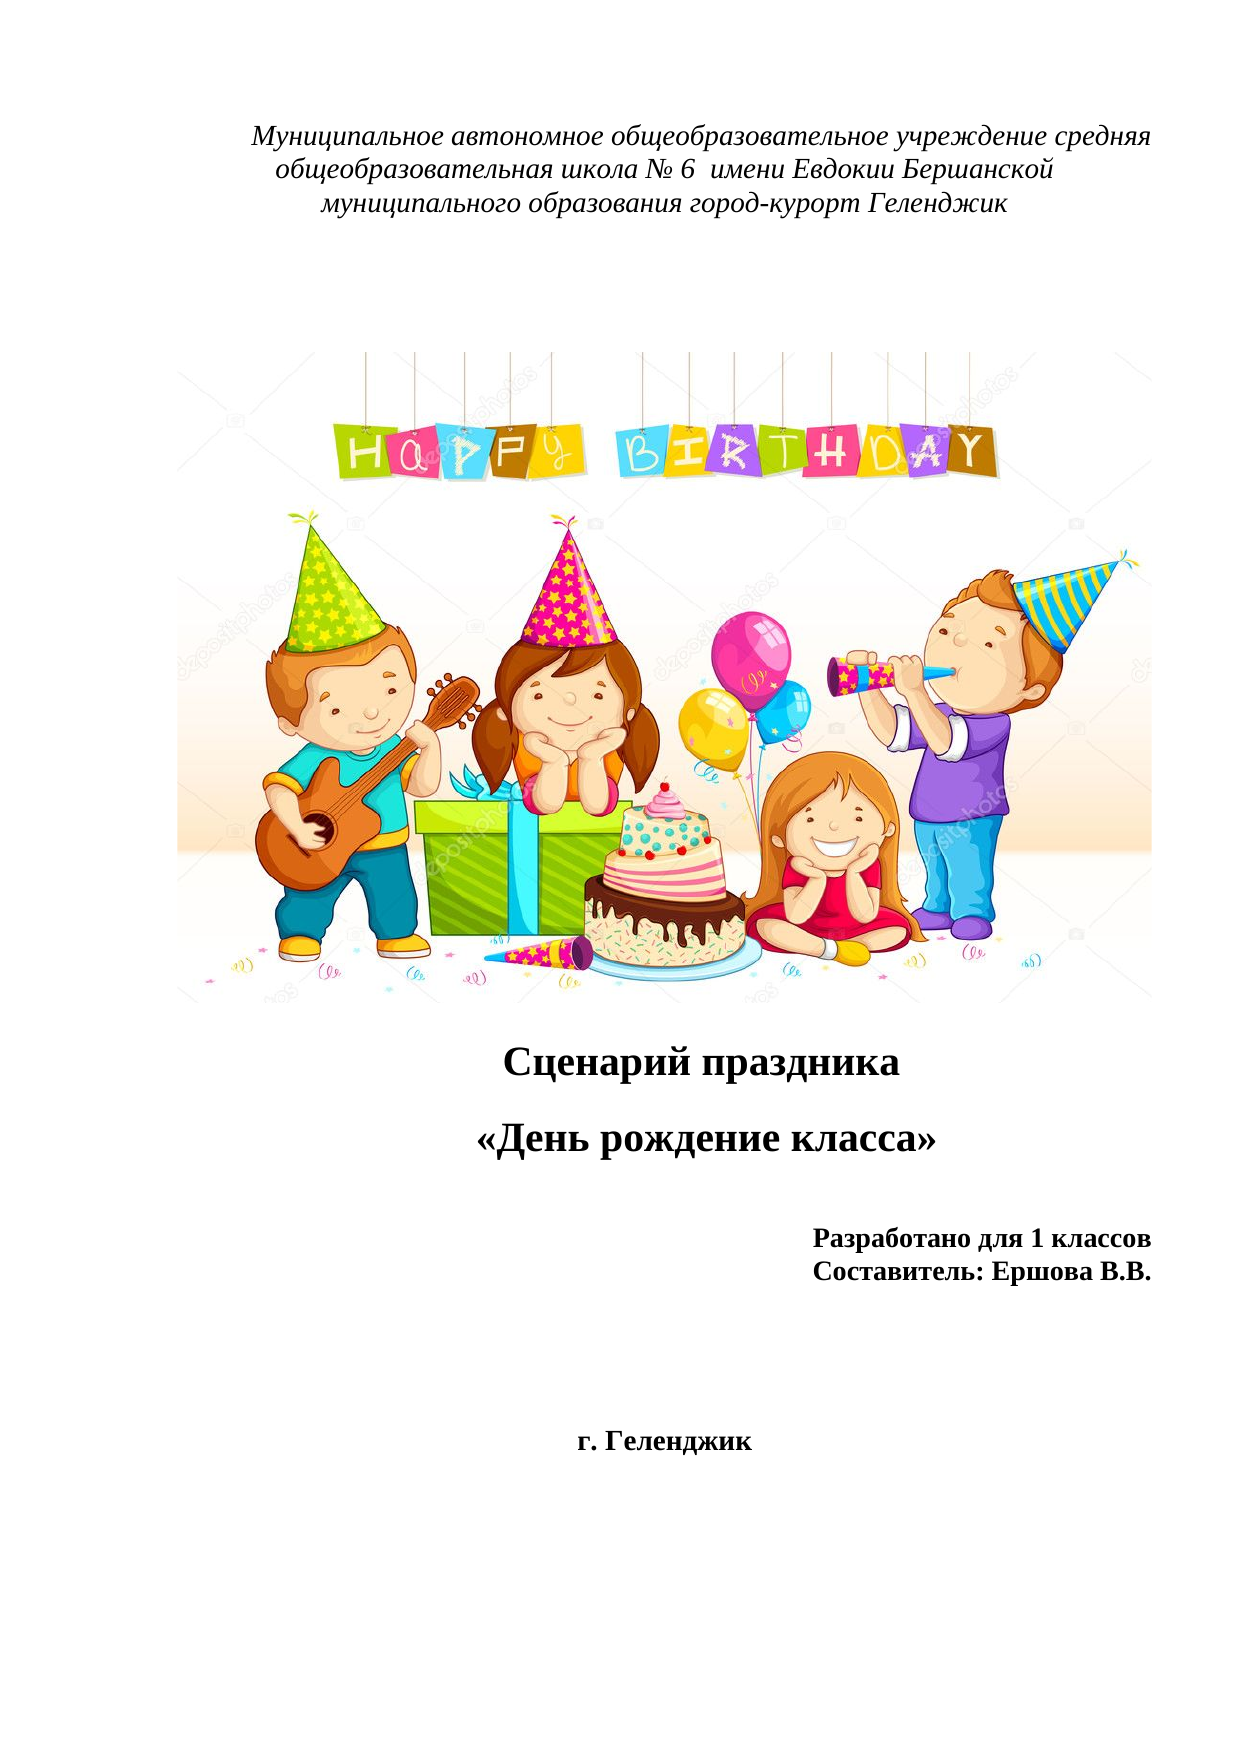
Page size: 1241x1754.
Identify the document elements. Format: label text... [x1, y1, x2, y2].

text «День рождение класса» [177, 1112, 1152, 1160]
text Разработано для 1 классов [177, 1222, 1152, 1254]
text Муниципальное автономное общеобразовательное учреждение средняя общеобразовательная школа № 6 имени Евдокии Бершанской муниципального образования город-курорт Геленджик [1008, 118, 1152, 219]
text Составитель: Ершова В.В. [177, 1254, 1152, 1286]
picture [177, 352, 1152, 1003]
text г. Геленджик [177, 1423, 1152, 1457]
text Сценарий праздника [177, 1036, 1152, 1084]
text Муниципальное автономное общеобразовательное учреждение средняя общеобразовательная школа № 6 имени Евдокии Бершанской муниципального образования город-курорт Геленджик [177, 118, 321, 219]
